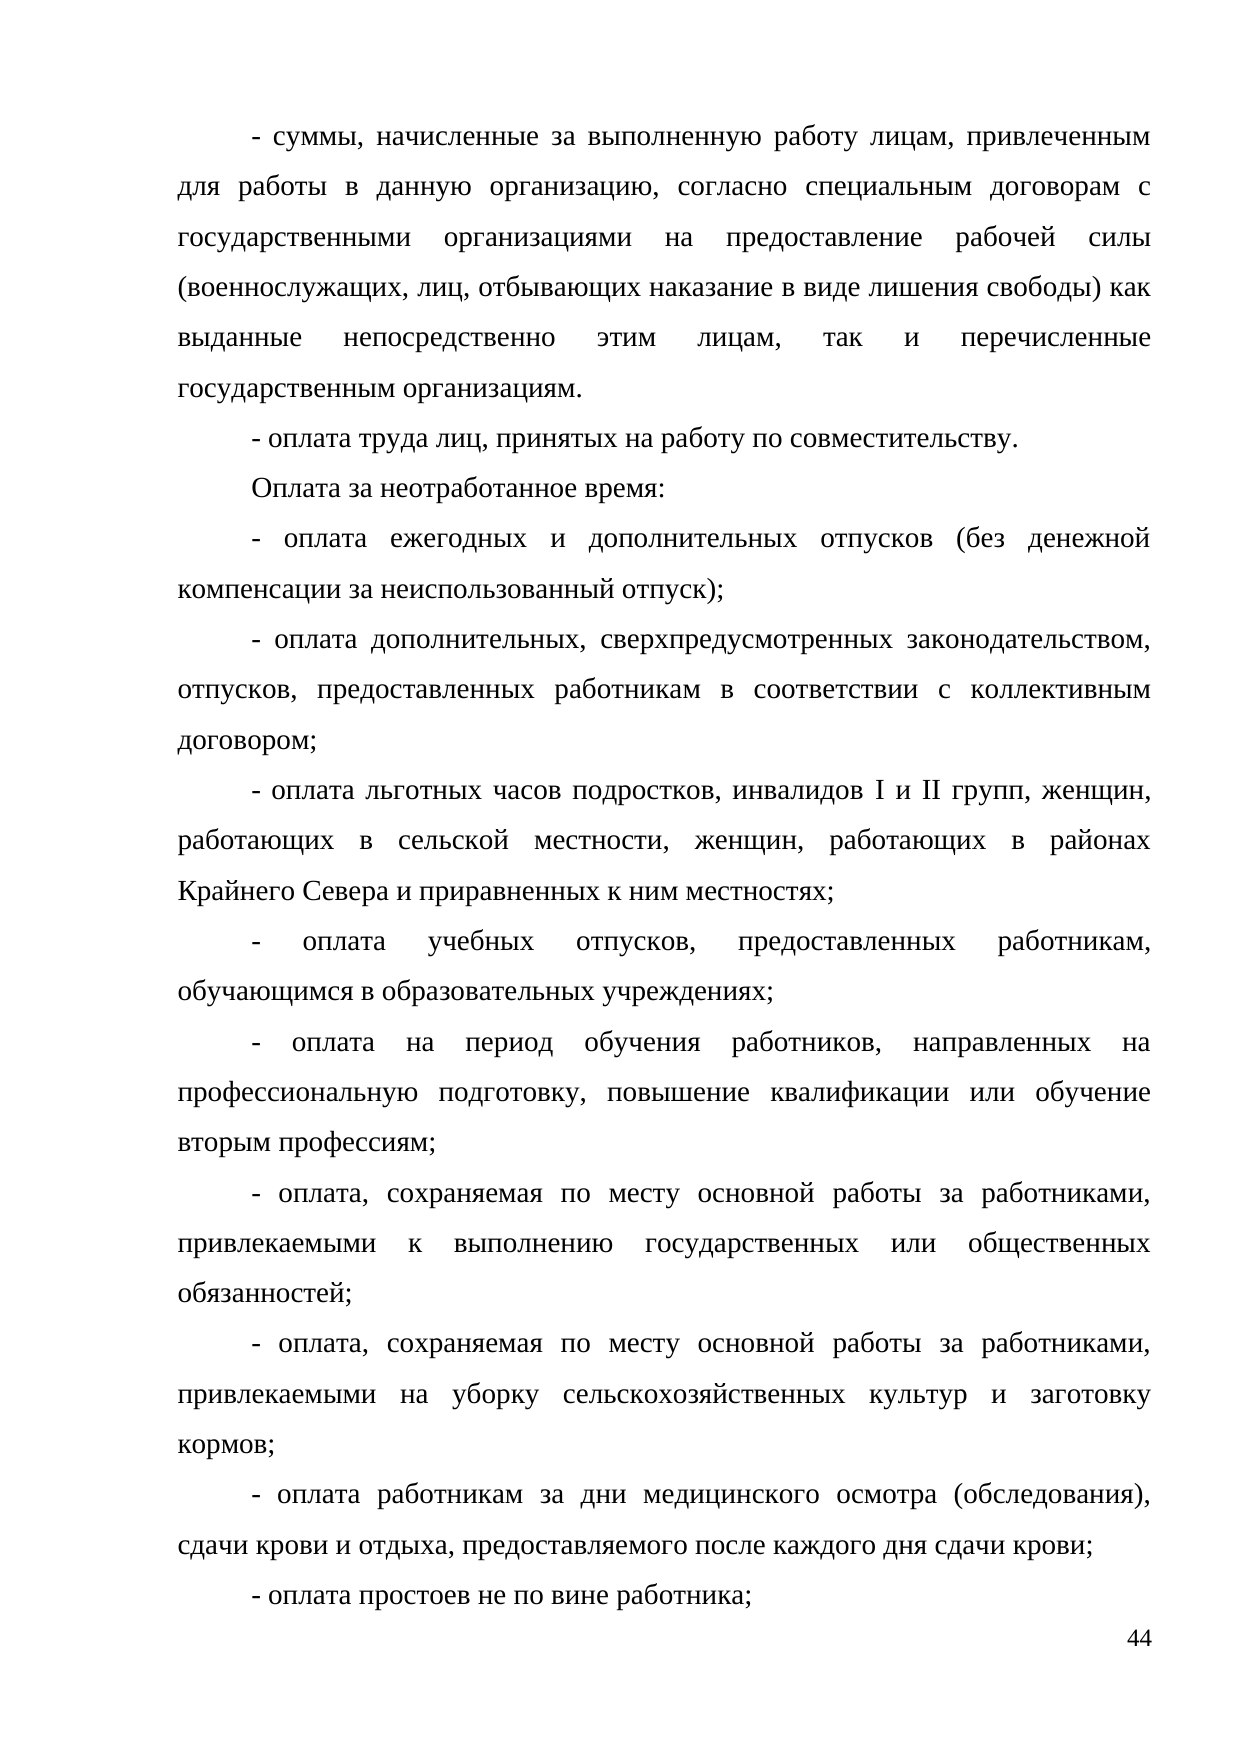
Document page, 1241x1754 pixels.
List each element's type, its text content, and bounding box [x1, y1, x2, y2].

text - оплата простоев не по вине работника; [177, 1577, 1152, 1611]
text - оплата труда лиц, принятых на работу по совместительству. [177, 420, 1152, 453]
text - оплата ежегодных и дополнительных отпусков (без денежной компенсации за неиспользованный отпуск); [177, 521, 1152, 604]
text - оплата дополнительных, сверхпредусмотренных законодательством, отпусков, предоставленных работникам в соответствии с коллективным договором; [177, 621, 1152, 755]
text - оплата льготных часов подростков, инвалидов I и II групп, женщин, работающих в сельской местности, женщин, работающих в районах Крайнего Севера и приравненных к ним местностях; [177, 772, 1152, 906]
text - оплата работникам за дни медицинского осмотра (обследования), сдачи крови и отдыха, предоставляемого после каждого дня сдачи крови; [177, 1477, 1152, 1560]
text - оплата на период обучения работников, направленных на профессиональную подготовку, повышение квалификации или обучение вторым профессиям; [177, 1024, 1152, 1158]
text - оплата учебных отпусков, предоставленных работникам, обучающимся в образовательных учреждениях; [177, 923, 1152, 1007]
text - оплата, сохраняемая по месту основной работы за работниками, привлекаемыми к выполнению государственных или общественных обязанностей; [177, 1175, 1152, 1309]
text - суммы, начисленные за выполненную работу лицам, привлеченным для работы в данную организацию, согласно специальным договорам с государственными организациями на предоставление рабочей силы (военнослужащих, лиц, отбывающих наказание в виде лишения свободы) как выданные непосредственно этим лицам, так и перечисленные государственным организациям. [177, 118, 1152, 403]
text - оплата, сохраняемая по месту основной работы за работниками, привлекаемыми на уборку сельскохозяйственных культур и заготовку кормов; [177, 1326, 1152, 1460]
text Оплата за неотработанное время: [177, 470, 1152, 504]
